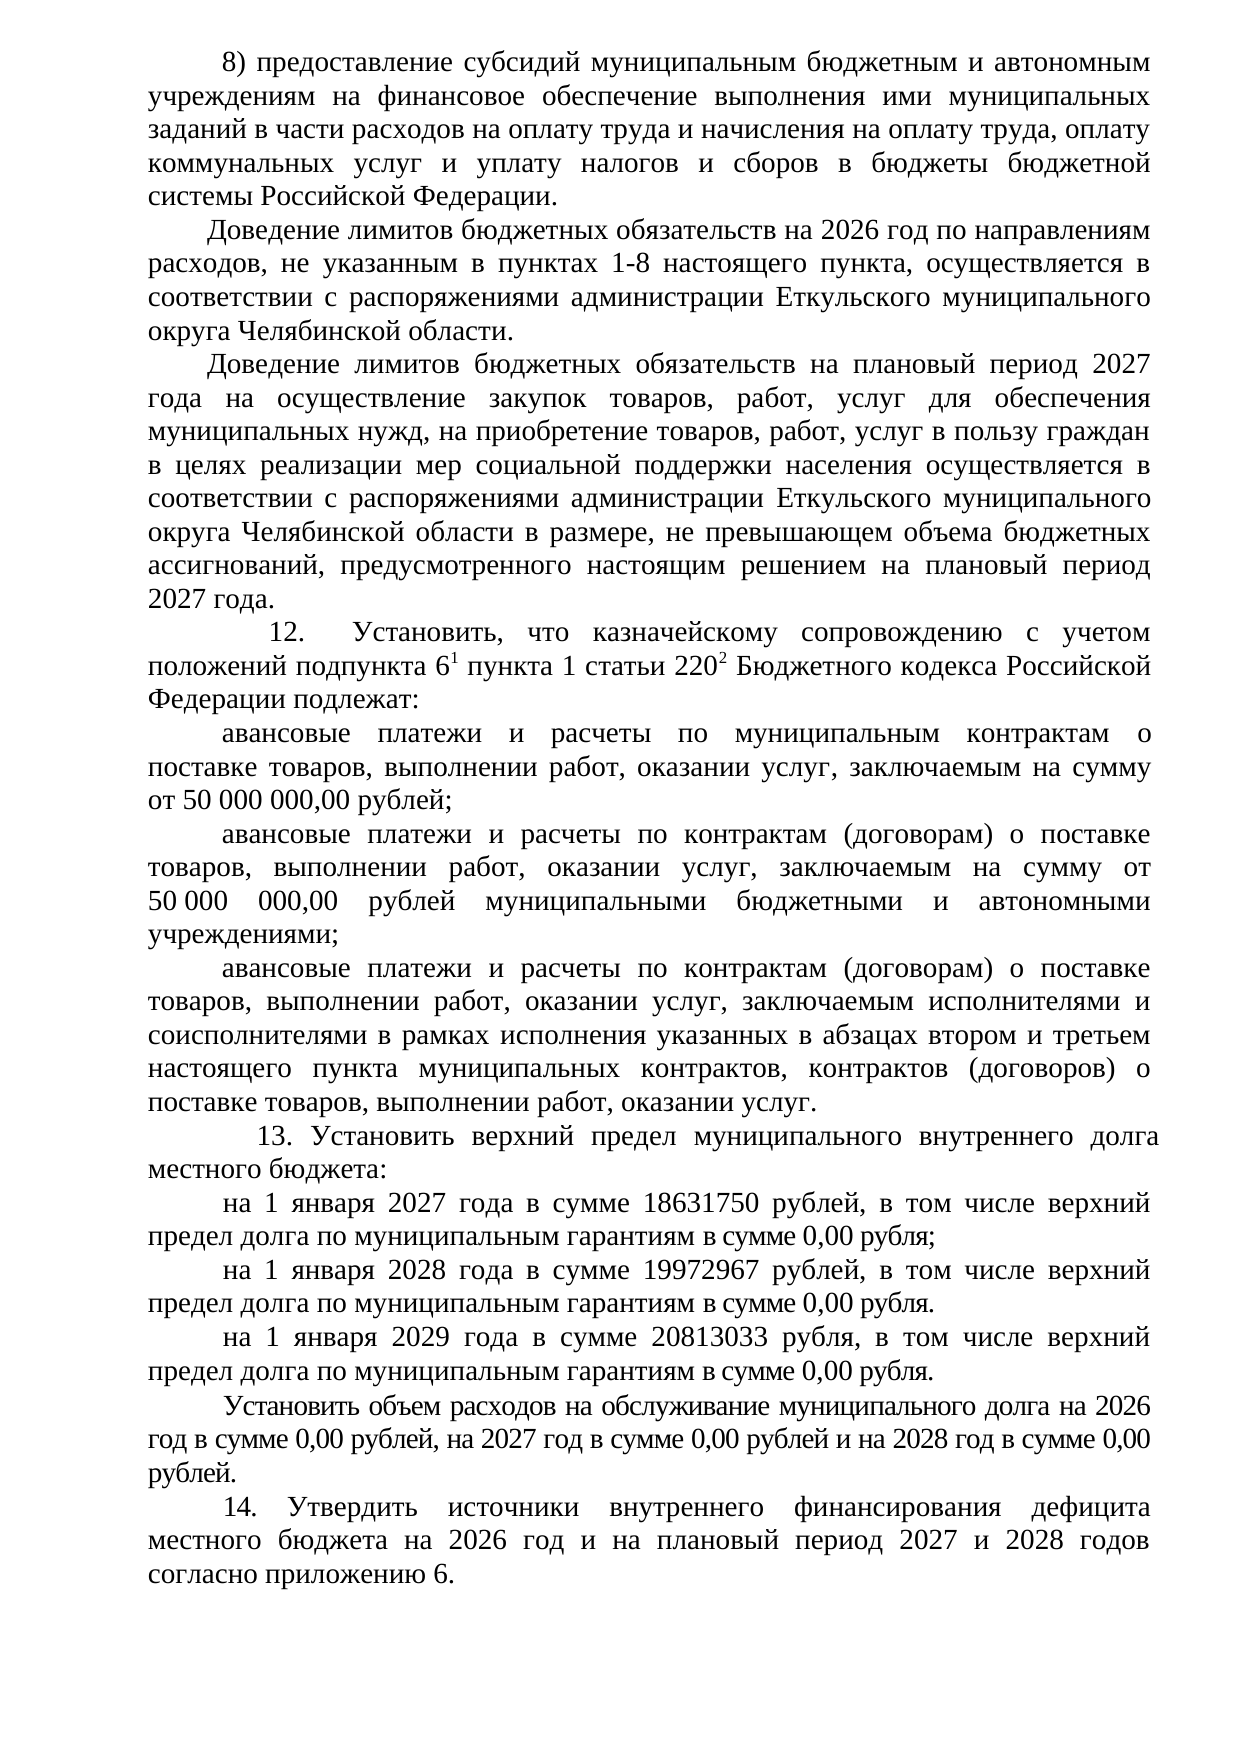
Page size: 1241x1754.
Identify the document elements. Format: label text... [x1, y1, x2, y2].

text 8) предоставление субсидий муниципальным бюджетным и автономным учреждениям на финансовое обеспечение выполнения ими муниципальных заданий в части расходов на оплату труда и начисления на оплату труда, оплату коммунальных услуг и уплату налогов и сборов в бюджеты бюджетной системы Российской Федерации. [148, 44, 1152, 212]
text авансовые платежи и расчеты по контрактам (договорам) о поставке товаров, выполнении работ, оказании услуг, заключаемым исполнителями и соисполнителями в рамках исполнения указанных в абзацах втором и третьем настоящего пункта муниципальных контрактов, контрактов (договоров) о поставке товаров, выполнении работ, оказании услуг. [148, 950, 1152, 1118]
text Доведение лимитов бюджетных обязательств на 2026 год по направлениям расходов, не указанным в пунктах 1-8 настоящего пункта, осуществляется в соответствии с распоряжениями администрации Еткульского муниципального округа Челябинской области. [148, 212, 1152, 346]
text на 1 января 2029 года в сумме 20813033 рубля, в том числе верхний предел долга по муниципальным гарантиям в сумме 0,00 рубля. [148, 1319, 1152, 1388]
text Установить объем расходов на обслуживание муниципального долга на 2026 год в сумме 0,00 рублей, на 2027 год в сумме 0,00 рублей и на 2028 год в сумме 0,00 рублей. [148, 1388, 1152, 1489]
text 12. Установить, что казначейскому сопровождению с учетом положений подпункта 61 пункта 1 статьи 2202 Бюджетного кодекса Российской Федерации подлежат: [148, 614, 1152, 715]
text авансовые платежи и расчеты по контрактам (договорам) о поставке товаров, выполнении работ, оказании услуг, заключаемым на сумму от 50 000 000,00 рублей муниципальными бюджетными и автономными учреждениями; [148, 816, 1152, 950]
text Доведение лимитов бюджетных обязательств на плановый период 2027 года на осуществление закупок товаров, работ, услуг для обеспечения муниципальных нужд, на приобретение товаров, работ, услуг в пользу граждан в целях реализации мер социальной поддержки населения осуществляется в соответствии с распоряжениями администрации Еткульского муниципального округа Челябинской области в размере, не превышающем объема бюджетных ассигнований, предусмотренного настоящим решением на плановый период 2027 года. [148, 346, 1152, 614]
text на 1 января 2028 года в сумме 19972967 рублей, в том числе верхний предел долга по муниципальным гарантиям в сумме 0,00 рубля. [148, 1252, 1152, 1319]
text авансовые платежи и расчеты по муниципальным контрактам о поставке товаров, выполнении работ, оказании услуг, заключаемым на сумму от 50 000 000,00 рублей; [148, 715, 1152, 816]
text 14. Утвердить источники внутреннего финансирования дефицита местного бюджета на 2026 год и на плановый период 2027 и 2028 годов согласно приложению 6. [148, 1489, 1152, 1589]
text на 1 января 2027 года в сумме 18631750 рублей, в том числе верхний предел долга по муниципальным гарантиям в сумме 0,00 рубля; [148, 1185, 1152, 1252]
text 13. Установить верхний предел муниципального внутреннего долга местного бюджета: [148, 1118, 1160, 1185]
